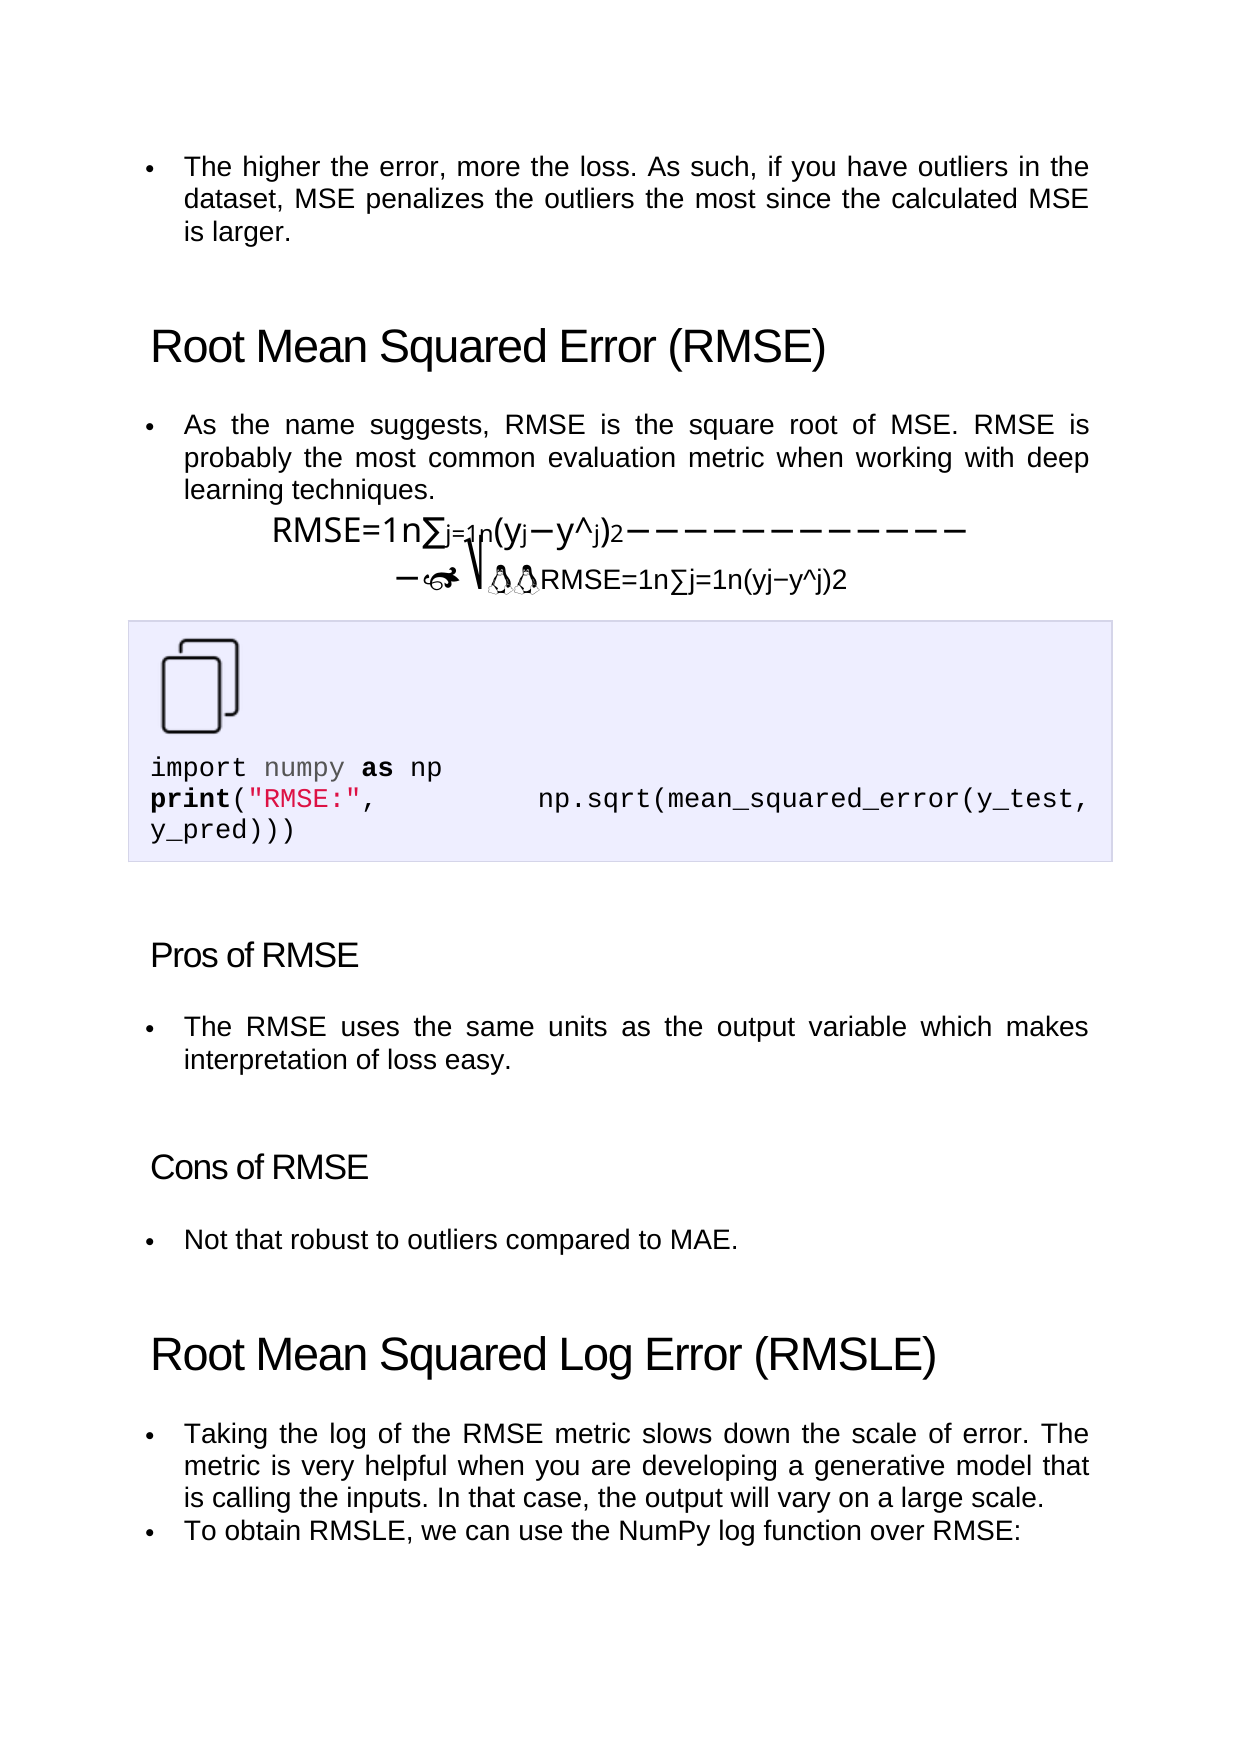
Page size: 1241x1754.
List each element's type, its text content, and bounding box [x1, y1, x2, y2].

picture [150, 636, 251, 737]
text Pros of RMSE [150, 934, 1090, 974]
list Taking the log of the RMSE metric slows down the scale of error. The metric is very helpful when you are developing a generative model that is calling the inputs. In that case, the output will vary on a large scale. [146, 1417, 1090, 1514]
text import numpy as np [129, 738, 1111, 769]
list As the name suggests, RMSE is the square root of MSE. RMSE is probably the most common evaluation metric when working with deep learning techniques. [146, 408, 1090, 506]
text Root Mean Squared Error (RMSE) [150, 319, 1090, 373]
list Not that robust to outliers compared to MAE. [146, 1223, 1090, 1255]
list To obtain RMSLE, we can use the NumPy log function over RMSE: [146, 1514, 1090, 1546]
list The RMSE uses the same units as the output variable which makes interpretation of loss easy. [146, 1010, 1090, 1075]
text Root Mean Squared Log Error (RMSLE) [150, 1327, 1090, 1381]
list The higher the error, more the loss. As such, if you have outliers in the dataset, MSE penalizes the outliers the most since the calculated MSE is larger. [146, 150, 1090, 247]
text RMSE=1n∑j=1n(yj−y^j)2−−−−−−−−−−−−−⎷RMSE=1n∑j=1n(yj−y^j)2 [150, 506, 1090, 599]
text Cons of RMSE [150, 1147, 1090, 1187]
text print("RMSE:", np.sqrt(mean_squared_error(y_test, y_pred))) [129, 769, 1111, 861]
